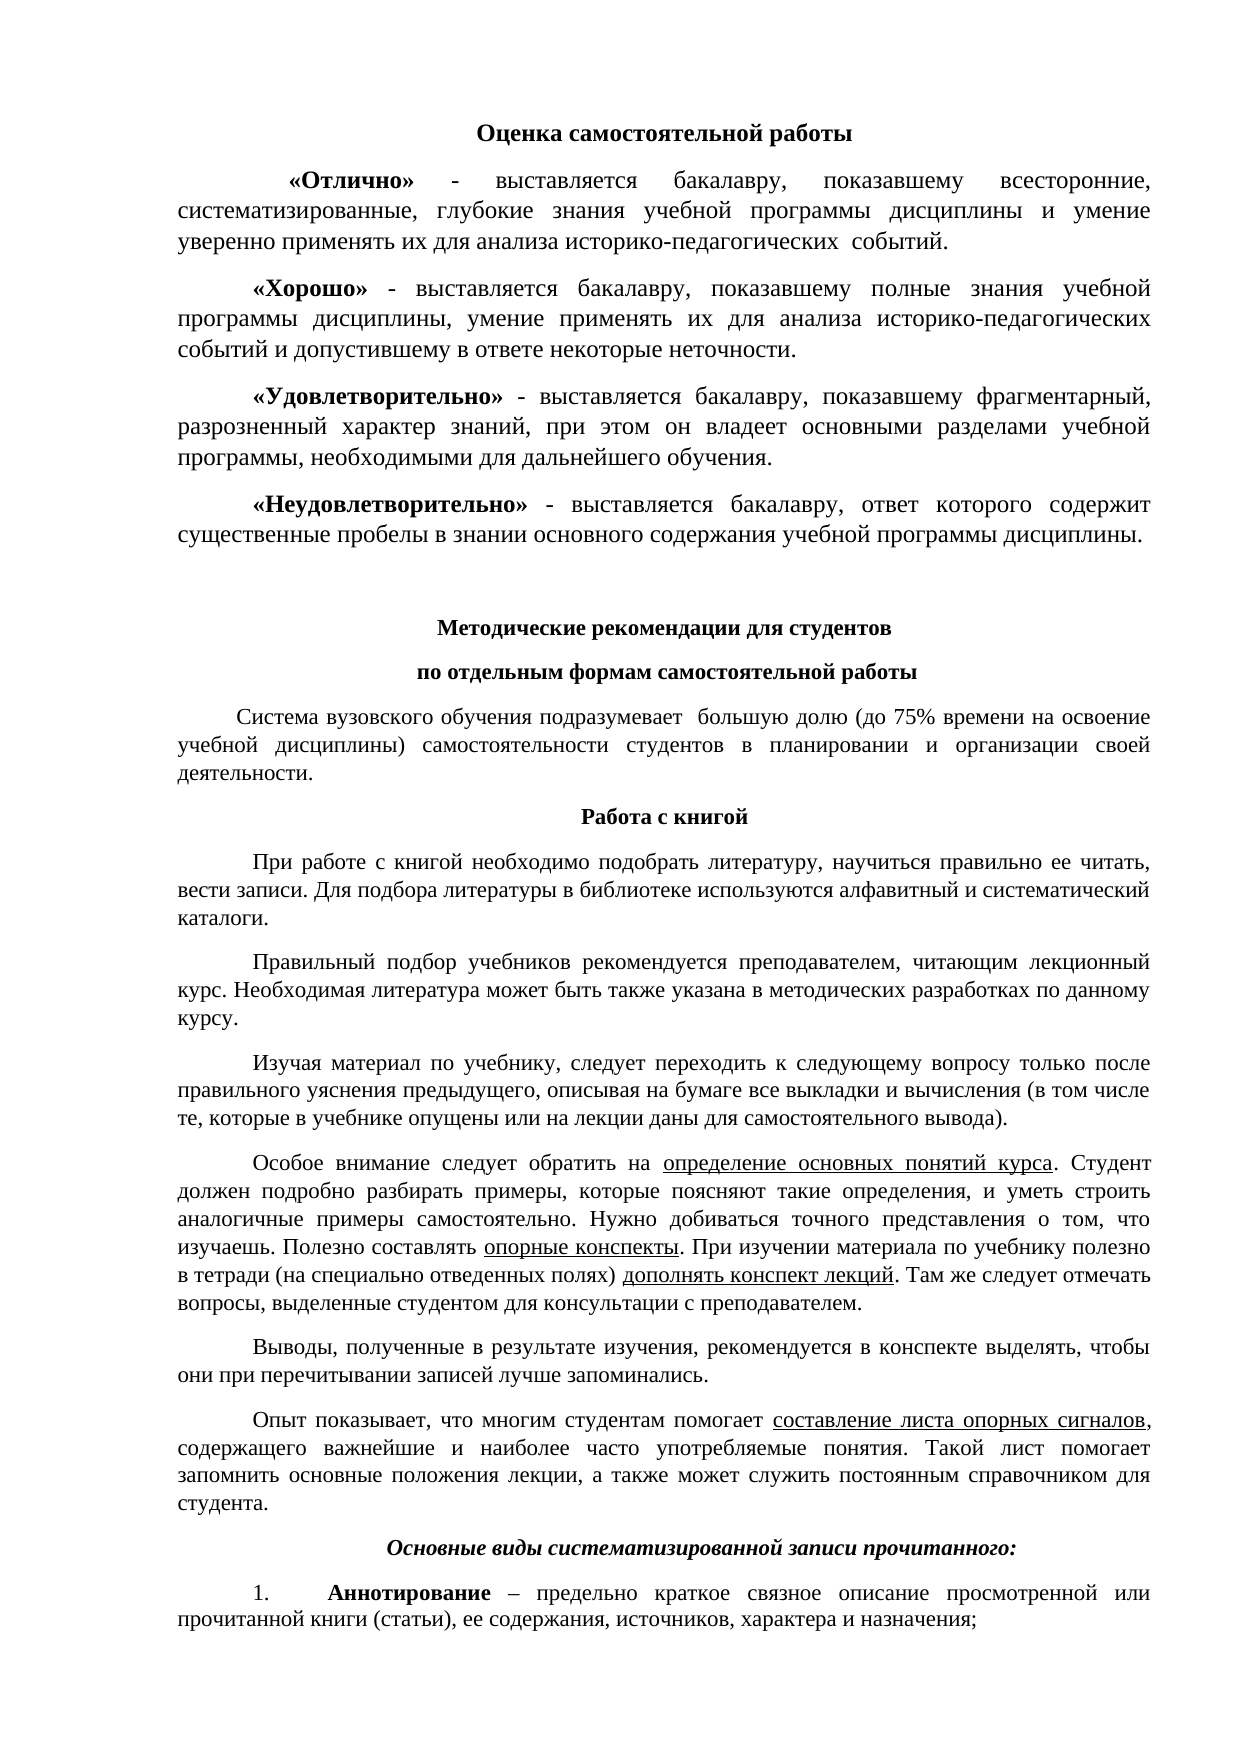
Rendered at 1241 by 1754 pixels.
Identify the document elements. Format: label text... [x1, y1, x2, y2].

text «Неудовлетворительно» - выставляется бакалавру, ответ которого содержит существенные пробелы в знании основного содержания учебной программы дисциплины. [177, 489, 1152, 548]
text «Удовлетворительно» - выставляется бакалавру, показавшему фрагментарный, разрозненный характер знаний, при этом он владеет основными разделами учебной программы, необходимыми для дальнейшего обучения. [177, 381, 1152, 471]
text Основные виды систематизированной записи прочитанного: [177, 1534, 1152, 1560]
text «Хорошо» - выставляется бакалавру, показавшему полные знания учебной программы дисциплины, умение применять их для анализа историко-педагогических событий и допустившему в ответе некоторые неточности. [177, 273, 1152, 363]
text Методические рекомендации для студентов [177, 613, 1152, 640]
text Выводы, полученные в результате изучения, рекомендуется в конспекте выделять, чтобы они при перечитывании записей лучше запоминались. [177, 1333, 1152, 1387]
text Опыт показывает, что многим студентам помогает составление листа опорных сигналов, содержащего важнейшие и наиболее часто употребляемые понятия. Такой лист помогает запомнить основные положения лекции, а также может служить постоянным справочником для студента. [177, 1406, 1152, 1516]
text Система вузовского обучения подразумевает большую долю (до 75% времени на освоение учебной дисциплины) самостоятельности студентов в планировании и организации своей деятельности. [177, 703, 1152, 785]
list Аннотирование – предельно краткое связное описание просмотренной или прочитанной книги (статьи), ее содержания, источников, характера и назначения; [177, 1578, 1152, 1631]
text Оценка самостоятельной работы [177, 118, 1152, 147]
text «Отлично» - выставляется бакалавру, показавшему всесторонние, систематизированные, глубокие знания учебной программы дисциплины и умение уверенно применять их для анализа историко-педагогических событий. [177, 165, 1152, 255]
text по отдельным формам самостоятельной работы [177, 658, 1152, 684]
text Изучая материал по учебнику, следует переходить к следующему вопросу только после правильного уяснения предыдущего, описывая на бумаге все выкладки и вычисления (в том числе те, которые в учебнике опущены или на лекции даны для самостоятельного вывода). [177, 1048, 1152, 1131]
text Правильный подбор учебников рекомендуется преподавателем, читающим лекционный курс. Необходимая литература может быть также указана в методических разработках по данному курсу. [177, 948, 1152, 1030]
text Работа с книгой [177, 803, 1152, 829]
text Особое внимание следует обратить на определение основных понятий курса. Студент должен подробно разбирать примеры, которые поясняют такие определения, и уметь строить аналогичные примеры самостоятельно. Нужно добиваться точного представления о том, что изучаешь. Полезно составлять опорные конспекты. При изучении материала по учебнику полезно в тетради (на специально отведенных полях) дополнять конспект лекций. Там же следует отмечать вопросы, выделенные студентом для консультации с преподавателем. [177, 1149, 1152, 1315]
text При работе с книгой необходимо подобрать литературу, научиться правильно ее читать, вести записи. Для подбора литературы в библиотеке используются алфавитный и систематический каталоги. [177, 848, 1152, 930]
